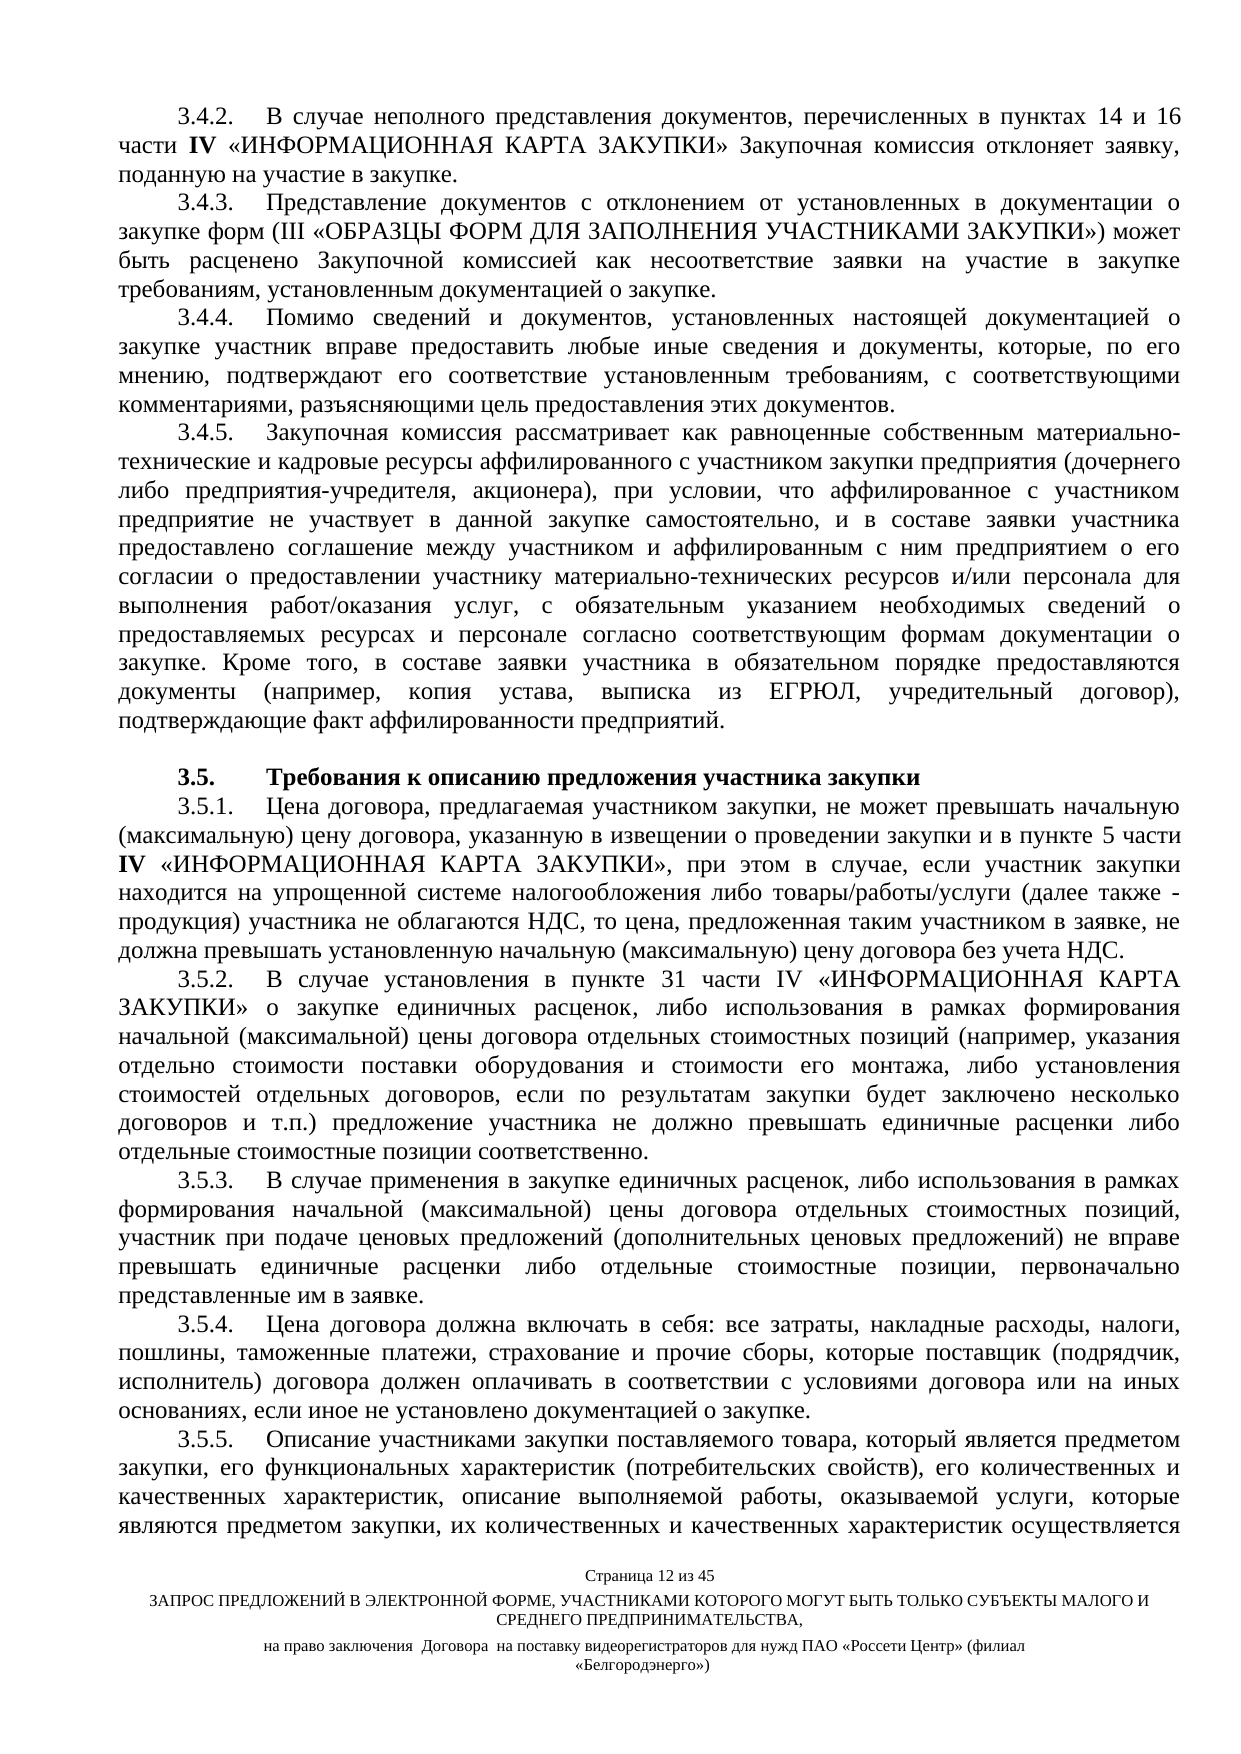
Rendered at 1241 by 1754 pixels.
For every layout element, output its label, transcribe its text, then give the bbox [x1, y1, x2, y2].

subtitle Помимо сведений и документов, установленных настоящей документацией о закупке участник вправе предоставить любые иные сведения и документы, которые, по его мнению, подтверждают его соответствие установленным требованиям, с соответствующими комментариями, разъясняющими цель предоставления этих документов. [118, 302, 1181, 417]
subtitle В случае применения в закупке единичных расценок, либо использования в рамках формирования начальной (максимальной) цены договора отдельных стоимостных позиций, участник при подаче ценовых предложений (дополнительных ценовых предложений) не вправе превышать единичные расценки либо отдельные стоимостные позиции, первоначально представленные им в заявке. [118, 1165, 1181, 1309]
subtitle Представление документов с отклонением от установленных в документации о закупке форм (III «ОБРАЗЦЫ ФОРМ ДЛЯ ЗАПОЛНЕНИЯ УЧАСТНИКАМИ ЗАКУПКИ») может быть расценено Закупочной комиссией как несоответствие заявки на участие в закупке требованиям, установленным документацией о закупке. [118, 187, 1181, 302]
subtitle Закупочная комиссия рассматривает как равноценные собственным материально-технические и кадровые ресурсы аффилированного с участником закупки предприятия (дочернего либо предприятия-учредителя, акционера), при условии, что аффилированное с участником предприятие не участвует в данной закупке самостоятельно, и в составе заявки участника предоставлено соглашение между участником и аффилированным с ним предприятием о его согласии о предоставлении участнику материально-технических ресурсов и/или персонала для выполнения работ/оказания услуг, с обязательным указанием необходимых сведений о предоставляемых ресурсах и персонале согласно соответствующим формам документации о закупке. Кроме того, в составе заявки участника в обязательном порядке предоставляются документы (например, копия устава, выписка из ЕГРЮЛ, учредительный договор), подтверждающие факт аффилированности предприятий. [118, 417, 1181, 734]
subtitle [118, 1424, 1181, 1539]
subtitle Требования к описанию предложения участника закупки [118, 762, 1181, 791]
subtitle В случае неполного представления документов, перечисленных в пунктах 14 и 16 части IV «ИНФОРМАЦИОННАЯ КАРТА ЗАКУПКИ» Закупочная комиссия отклоняет заявку, поданную на участие в закупке. [118, 101, 1181, 187]
subtitle В случае установления в пункте 31 части IV «ИНФОРМАЦИОННАЯ КАРТА ЗАКУПКИ» о закупке единичных расценок, либо использования в рамках формирования начальной (максимальной) цены договора отдельных стоимостных позиций (например, указания отдельно стоимости поставки оборудования и стоимости его монтажа, либо установления стоимостей отдельных договоров, если по результатам закупки будет заключено несколько договоров и т.п.) предложение участника не должно превышать единичные расценки либо отдельные стоимостные позиции соответственно. [118, 964, 1181, 1165]
subtitle Цена договора должна включать в себя: все затраты, накладные расходы, налоги, пошлины, таможенные платежи, страхование и прочие сборы, которые поставщик (подрядчик, исполнитель) договора должен оплачивать в соответствии с условиями договора или на иных основаниях, если иное не установлено документацией о закупке. [118, 1309, 1181, 1424]
subtitle Цена договора, предлагаемая участником закупки, не может превышать начальную (максимальную) цену договора, указанную в извещении о проведении закупки и в пункте 5 части IV «ИНФОРМАЦИОННАЯ КАРТА ЗАКУПКИ», при этом в случае, если участник закупки находится на упрощенной системе налогообложения либо товары/работы/услуги (далее также - продукция) участника не облагаются НДС, то цена, предложенная таким участником в заявке, не должна превышать установленную начальную (максимальную) цену договора без учета НДС. [118, 791, 1181, 964]
